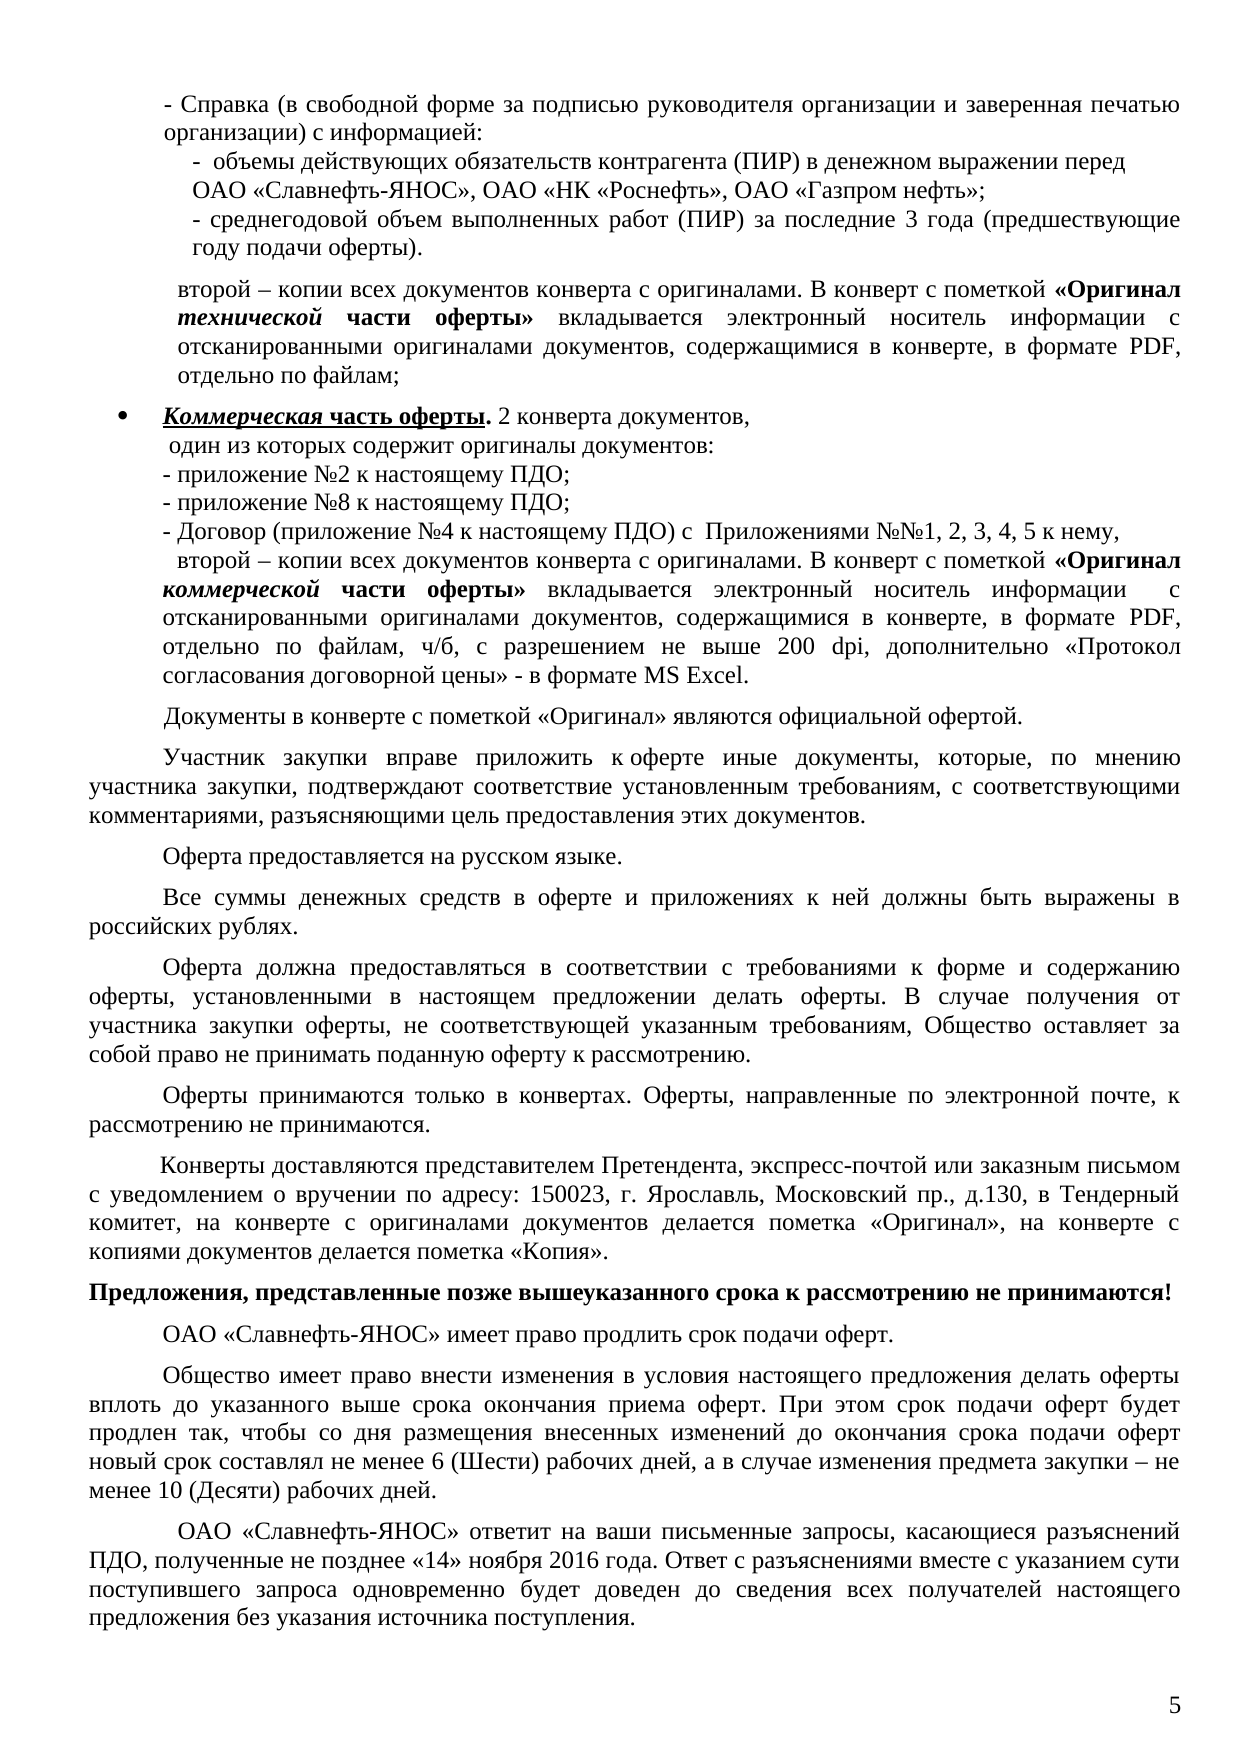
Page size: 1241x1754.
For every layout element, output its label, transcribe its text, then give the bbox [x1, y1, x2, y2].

subtitle Предложения, представленные позже вышеуказанного срока к рассмотрению не принимаются! [89, 1277, 1181, 1306]
text Документы в конверте с пометкой «Оригинал» являются официальной офертой. [89, 701, 1181, 730]
text Конверты доставляются представителем Претендента, экспресс-почтой или заказным письмом с уведомлением о вручении по адресу: 150023, г. Ярославль, Московский пр., д.130, в Тендерный комитет, на конверте с оригиналами документов делается пометка «Оригинал», на конверте с копиями документов делается пометка «Копия». [89, 1150, 1181, 1265]
text - приложение №8 к настоящему ПДО; [162, 487, 1181, 516]
text Участник закупки вправе приложить к оферте иные документы, которые, по мнению участника закупки, подтверждают соответствие установленным требованиям, с соответствующими комментариями, разъясняющими цель предоставления этих документов. [89, 742, 1181, 829]
list Коммерческая часть оферты. 2 конверта документов, [118, 401, 1181, 430]
text - Справка (в свободной форме за подписью руководителя организации и заверенная печатью организации) с информацией: [164, 89, 1181, 146]
text один из которых содержит оригиналы документов: [162, 430, 1181, 459]
text ОАО «Славнефть-ЯНОС» ответит на ваши письменные запросы, касающиеся разъяснений ПДО, полученные не позднее «14» ноября 2016 года. Ответ с разъяснениями вместе с указанием сути поступившего запроса одновременно будет доведен до сведения всех получателей настоящего предложения без указания источника поступления. [89, 1516, 1181, 1631]
text - объемы действующих обязательств контрагента (ПИР) в денежном выражении перед ОАО «Славнефть-ЯНОС», ОАО «НК «Роснефть», ОАО «Газпром нефть»; [192, 146, 1181, 204]
text Общество имеет право внести изменения в условия настоящего предложения делать оферты вплоть до указанного выше срока окончания приема оферт. При этом срок подачи оферт будет продлен так, чтобы со дня размещения внесенных изменений до окончания срока подачи оферт новый срок составлял не менее 6 (Шести) рабочих дней, а в случае изменения предмета закупки – не менее 10 (Десяти) рабочих дней. [89, 1360, 1181, 1504]
text второй – копии всех документов конверта с оригиналами. В конверт с пометкой «Оригинал технической части оферты» вкладывается электронный носитель информации с отсканированными оригиналами документов, содержащимися в конверте, в формате PDF, отдельно по файлам; [177, 274, 1181, 389]
text ОАО «Славнефть-ЯНОС» имеет право продлить срок подачи оферт. [89, 1319, 1181, 1347]
text - среднегодовой объем выполненных работ (ПИР) за последние 3 года (предшествующие году подачи оферты). [192, 204, 1181, 261]
text - приложение №2 к настоящему ПДО; [162, 459, 1181, 487]
text второй – копии всех документов конверта с оригиналами. В конверт с пометкой «Оригинал коммерческой части оферты» вкладывается электронный носитель информации с отсканированными оригиналами документов, содержащимися в конверте, в формате PDF, отдельно по файлам, ч/б, с разрешением не выше 200 dpi, дополнительно «Протокол согласования договорной цены» - в формате MS Excel. [162, 545, 1181, 689]
text Оферта должна предоставляться в соответствии с требованиями к форме и содержанию оферты, установленными в настоящем предложении делать оферты. В случае получения от участника закупки оферты, не соответствующей указанным требованиям, Общество оставляет за собой право не принимать поданную оферту к рассмотрению. [89, 952, 1181, 1067]
text Оферта предоставляется на русском языке. [89, 841, 1181, 870]
text Все суммы денежных средств в оферте и приложениях к ней должны быть выражены в российских рублях. [89, 882, 1181, 940]
text Оферты принимаются только в конвертах. Оферты, направленные по электронной почте, к рассмотрению не принимаются. [89, 1080, 1181, 1137]
text - Договор (приложение №4 к настоящему ПДО) с Приложениями №№1, 2, 3, 4, 5 к нему, [162, 516, 1181, 545]
